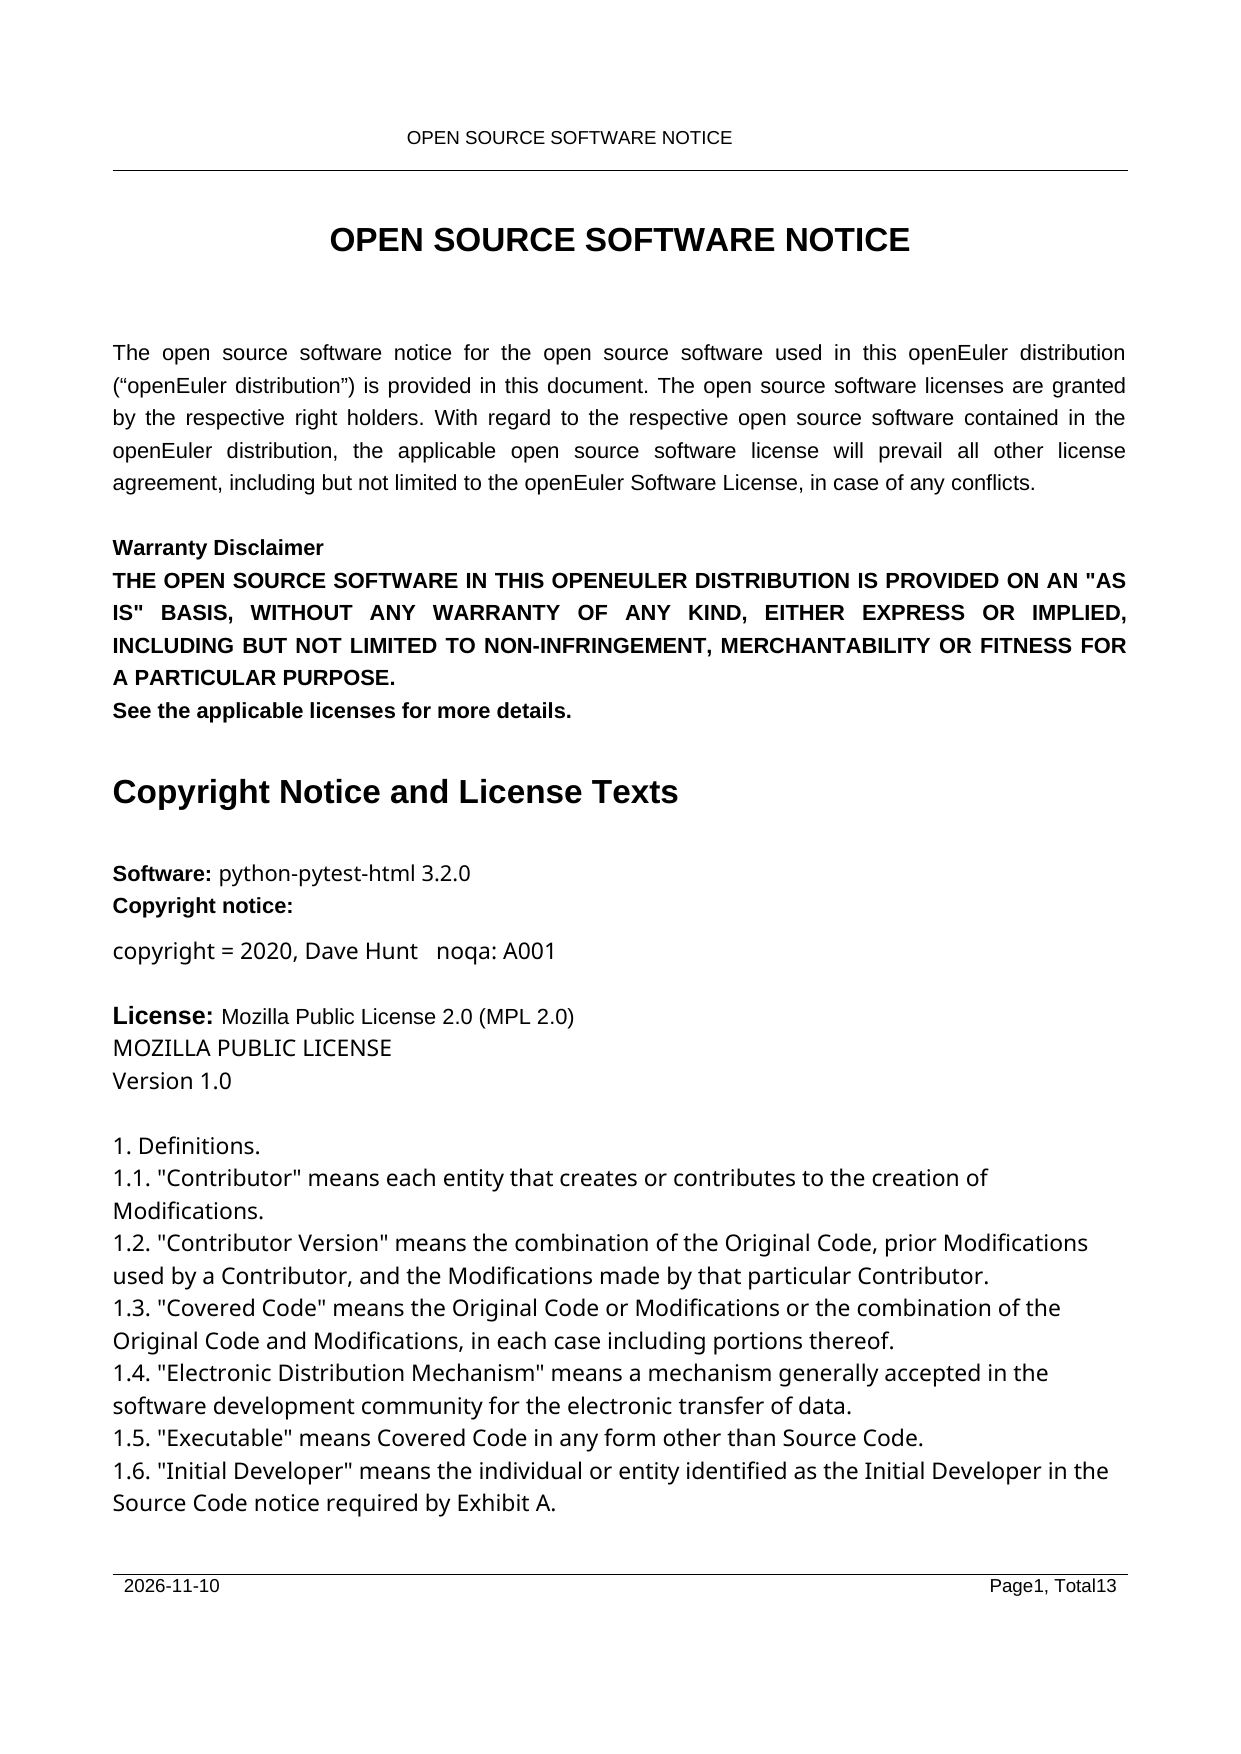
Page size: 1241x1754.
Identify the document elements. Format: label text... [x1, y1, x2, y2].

text 1.2. "Contributor Version" means the combination of the Original Code, prior Modifications used by a Contributor, and the Modifications made by that particular Contributor. [112, 1226, 1128, 1291]
text OPEN SOURCE SOFTWARE NOTICE [112, 206, 1128, 271]
text THE OPEN SOURCE SOFTWARE IN THIS OPENEULER DISTRIBUTION IS PROVIDED ON AN "AS IS" BASIS, WITHOUT ANY WARRANTY OF ANY KIND, EITHER EXPRESS OR IMPLIED, INCLUDING BUT NOT LIMITED TO NON-INFRINGEMENT, MERCHANTABILITY OR FITNESS FOR A PARTICULAR PURPOSE. See the applicable licenses for more details. [112, 564, 1128, 726]
text 1.1. "Contributor" means each entity that creates or contributes to the creation of Modifications. [112, 1161, 1128, 1226]
text Copyright notice: [112, 889, 1128, 921]
text Version 1.0 [112, 1064, 1128, 1096]
text MOZILLA PUBLIC LICENSE [112, 1031, 1128, 1064]
text 1.6. "Initial Developer" means the individual or entity identified as the Initial Developer in the Source Code notice required by Exhibit A. [112, 1454, 1128, 1519]
text 1.3. "Covered Code" means the Original Code or Modifications or the combination of the Original Code and Modifications, in each case including portions thereof. [112, 1291, 1128, 1356]
text 1. Definitions. [112, 1129, 1128, 1161]
text copyright = 2020, Dave Hunt noqa: A001 [112, 934, 1128, 999]
text Copyright Notice and License Texts [112, 759, 1128, 824]
title Software: python-pytest-html 3.2.0 [112, 856, 1128, 889]
text 1.5. "Executable" means Covered Code in any form other than Source Code. [112, 1421, 1128, 1454]
text The open source software notice for the open source software used in this openEuler distribution (“openEuler distribution”) is provided in this document. The open source software licenses are granted by the respective right holders. With regard to the respective open source software contained in the openEuler distribution, the applicable open source software license will prevail all other license agreement, including but not limited to the openEuler Software License, in case of any conflicts. [112, 336, 1128, 499]
text License: Mozilla Public License 2.0 (MPL 2.0) [112, 999, 1128, 1031]
text Warranty Disclaimer [112, 531, 1128, 564]
text 1.4. "Electronic Distribution Mechanism" means a mechanism generally accepted in the software development community for the electronic transfer of data. [112, 1356, 1128, 1421]
